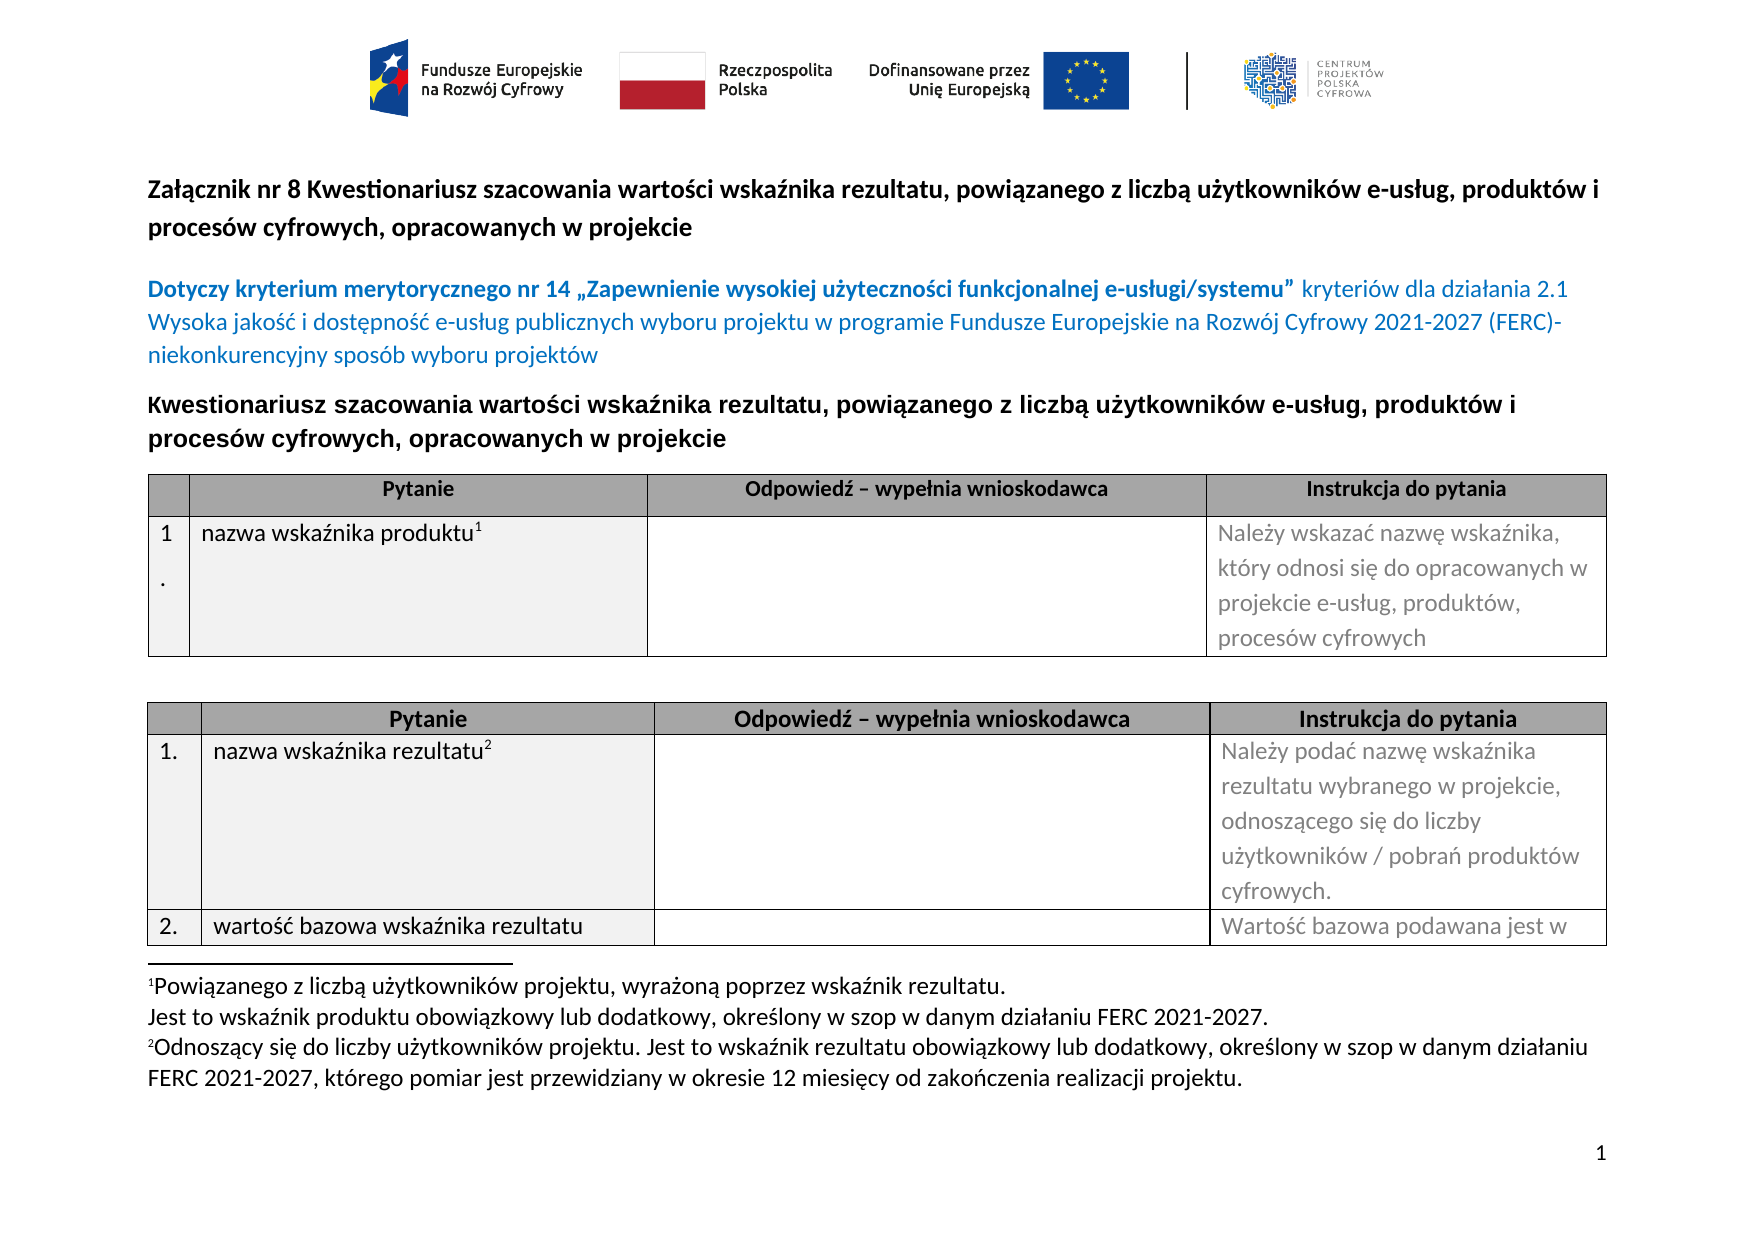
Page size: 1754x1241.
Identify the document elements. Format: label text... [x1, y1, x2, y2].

table_cell Należy podać nazwę wskaźnika rezultatu wybranego w projekcie, odnoszącego się do liczby użytkowników / pobrań produktów cyfrowych. [1211, 735, 1606, 909]
table_cell wartość bazowa wskaźnika rezultatu [202, 910, 654, 945]
table_header Odpowiedź – wypełnia wnioskodawca [655, 703, 1209, 734]
table_cell nazwa wskaźnika rezultatu [202, 735, 654, 909]
table_cell 1. [149, 517, 189, 656]
table_cell [648, 517, 1206, 656]
table_cell [655, 735, 1209, 909]
table_header [148, 703, 201, 734]
table_header [149, 475, 189, 516]
table_cell 1. [148, 735, 201, 909]
table_header Odpowiedź – wypełnia wnioskodawca [648, 475, 1206, 516]
picture [370, 39, 1384, 117]
table_header Instrukcja do pytania [1211, 703, 1606, 734]
table_cell 2. [148, 910, 201, 945]
text Kwestionariusz szacowania wartości wskaźnika rezultatu, powiązanego z liczbą użytkowników e-usług, produktów i procesów cyfrowych, opracowanych w projekcie [148, 389, 1606, 452]
table_cell nazwa wskaźnika produktu [190, 517, 647, 656]
table_header Pytanie [202, 703, 654, 734]
subtitle Załącznik nr 8 Kwestionariusz szacowania wartości wskaźnika rezultatu, powiązanego z liczbą użytkowników e-usług, produktów i procesów cyfrowych, opracowanych w projekcie [148, 173, 1606, 244]
table_cell [655, 910, 1209, 945]
table_header Pytanie [190, 475, 647, 516]
table_header Instrukcja do pytania [1207, 475, 1606, 516]
table_cell Należy wskazać nazwę wskaźnika, który odnosi się do opracowanych w projekcie e-usług, produktów, procesów cyfrowych [1207, 517, 1606, 656]
text Dotyczy kryterium merytorycznego nr 14 „Zapewnienie wysokiej użyteczności funkcjonalnej e-usługi/systemu” kryteriów dla działania 2.1 Wysoka jakość i dostępność e-usług publicznych wyboru projektu w programie Fundusze Europejskie na Rozwój Cyfrowy 2021-2027 (FERC)- niekonkurencyjny sposób wyboru projektów [148, 273, 1606, 370]
